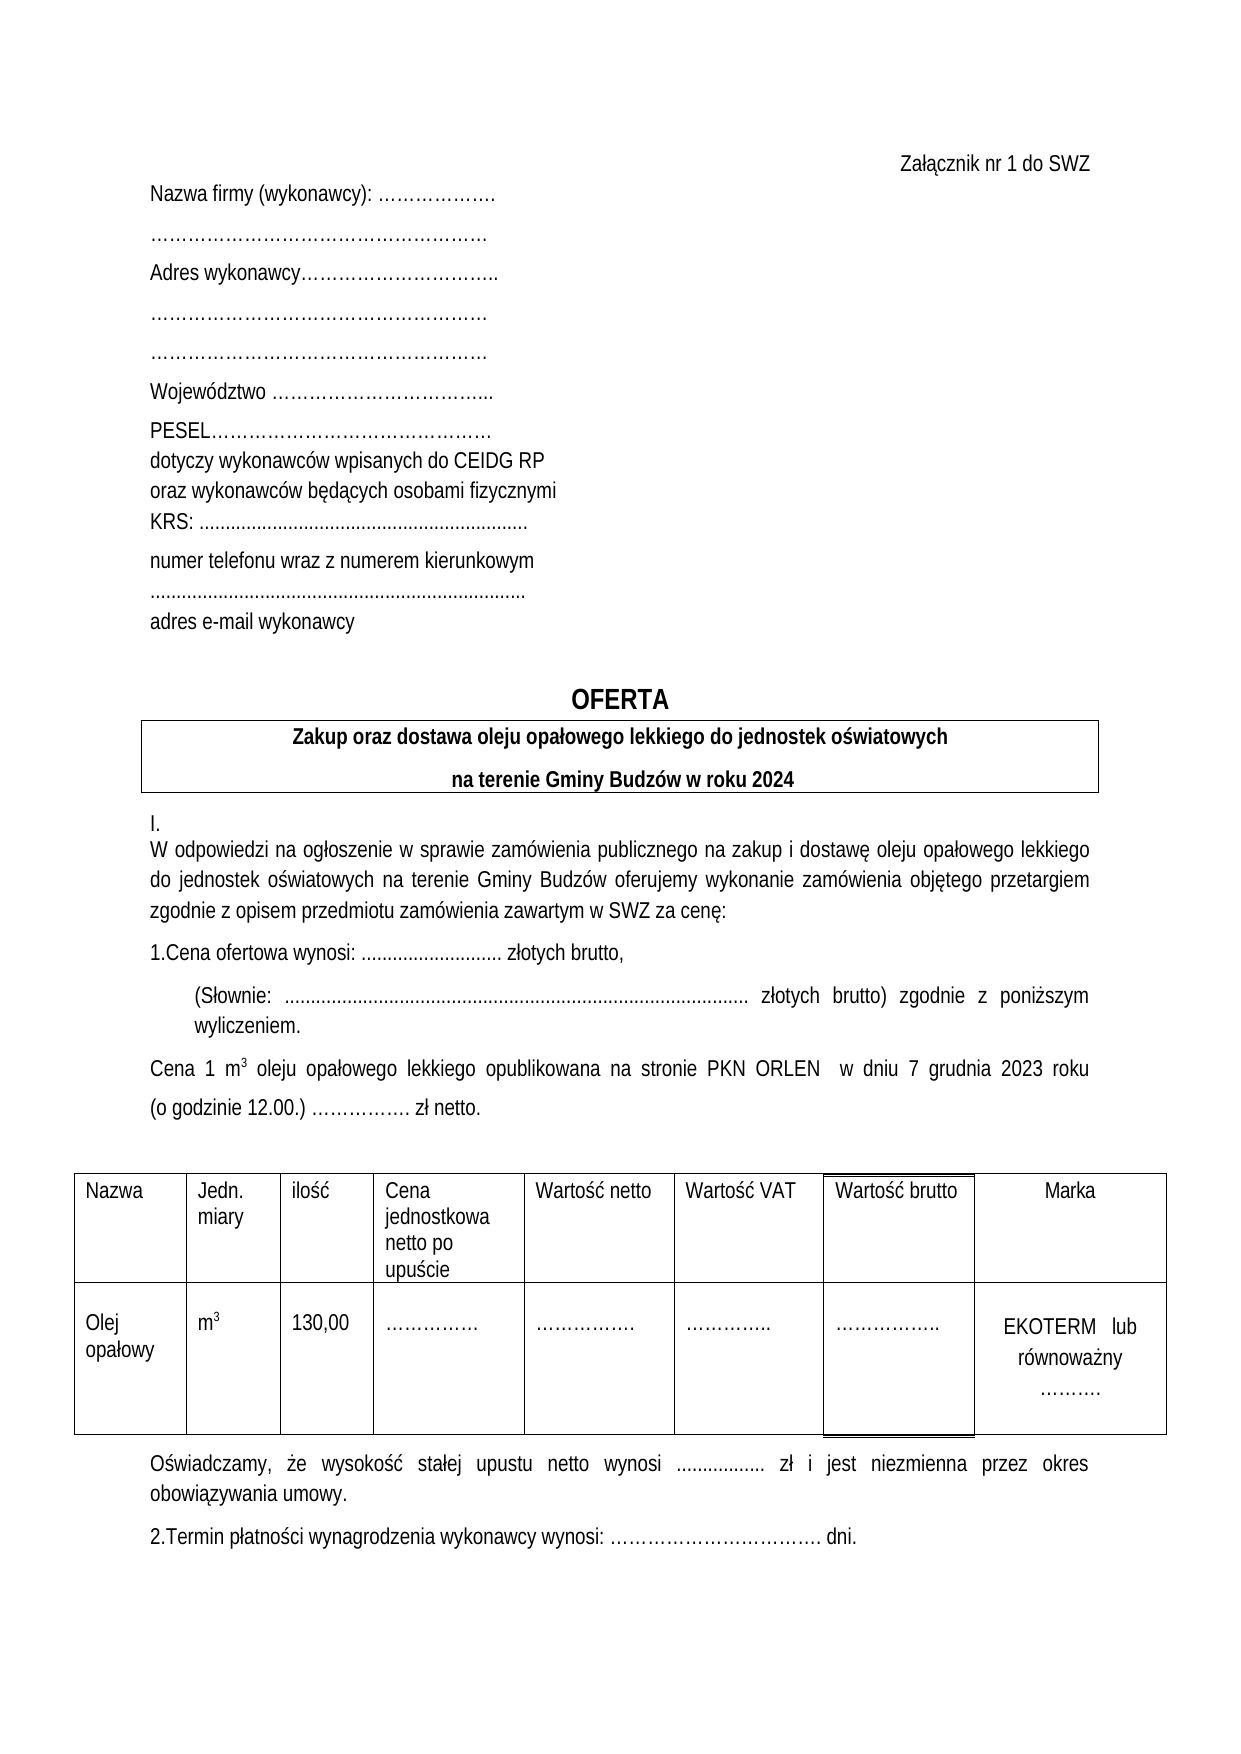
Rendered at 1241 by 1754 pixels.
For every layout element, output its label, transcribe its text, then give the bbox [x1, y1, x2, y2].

text (Słownie: ......................................................................................... złotych brutto) zgodnie z poniższym wyliczeniem. [194, 982, 1090, 1038]
text ........................................................................ [150, 577, 1090, 604]
text ……………………………………………… [150, 299, 1090, 325]
table_header Jedn. miary [187, 1174, 280, 1282]
table_header Wartość brutto [824, 1177, 974, 1282]
table_header Nazwa [75, 1174, 186, 1282]
table_cell Olej opałowy [75, 1283, 186, 1434]
table_cell …………… [374, 1283, 524, 1434]
table_cell …………….. [824, 1283, 974, 1434]
text Nazwa firmy (wykonawcy): ………………. [150, 180, 1090, 207]
text na terenie Gminy Budzów w roku 2024 [142, 763, 1098, 792]
table_cell ………….. [675, 1283, 823, 1434]
table_header Wartość VAT [675, 1174, 823, 1282]
text KRS: ............................................................... [150, 508, 1090, 534]
table_cell EKOTERM lub równoważny ………. [975, 1283, 1166, 1434]
table_header Marka [975, 1174, 1166, 1282]
text OFERTA [150, 682, 1090, 715]
text Adres wykonawcy………………………….. [150, 259, 1090, 286]
text oraz wykonawców będących osobami fizycznymi [150, 477, 1090, 504]
text Cena 1 m3 oleju opałowego lekkiego opublikowana na stronie PKN ORLEN w dniu 7 grudnia 2023 roku (o godzinie 12.00.) ……………. zł netto. [150, 1055, 1090, 1121]
text dotyczy wykonawców wpisanych do CEIDG RP [150, 447, 1090, 474]
text 1.Cena ofertowa wynosi: ........................... złotych brutto, [150, 939, 1090, 966]
table_header ilość [281, 1174, 373, 1282]
text adres e-mail wykonawcy [150, 608, 1090, 634]
text numer telefonu wraz z numerem kierunkowym [150, 547, 1090, 573]
text I. [150, 810, 1090, 836]
text Oświadczamy, że wysokość stałej upustu netto wynosi ................. zł i jest niezmienna przez okres obowiązywania umowy. [150, 1450, 1090, 1506]
text Zakup oraz dostawa oleju opałowego lekkiego do jednostek oświatowych [142, 721, 1098, 750]
table_cell ……………. [525, 1283, 674, 1434]
table_header Wartość netto [525, 1174, 674, 1282]
text ……………………………………………… [150, 338, 1090, 364]
text PESEL……………………………………… [150, 417, 1090, 443]
text Województwo ……………………………... [150, 378, 1090, 404]
table_header Cena jednostkowa netto po upuście [374, 1174, 524, 1282]
table_cell 130,00 [281, 1283, 373, 1434]
text Załącznik nr 1 do SWZ [150, 150, 1090, 176]
table_cell m3 [187, 1283, 280, 1434]
text 2.Termin płatności wynagrodzenia wykonawcy wynosi: ……………………………. dni. [150, 1523, 1090, 1549]
text ……………………………………………… [150, 220, 1090, 246]
text W odpowiedzi na ogłoszenie w sprawie zamówienia publicznego na zakup i dostawę oleju opałowego lekkiego do jednostek oświatowych na terenie Gminy Budzów oferujemy wykonanie zamówienia objętego przetargiem zgodnie z opisem przedmiotu zamówienia zawartym w SWZ za cenę: [150, 836, 1090, 923]
